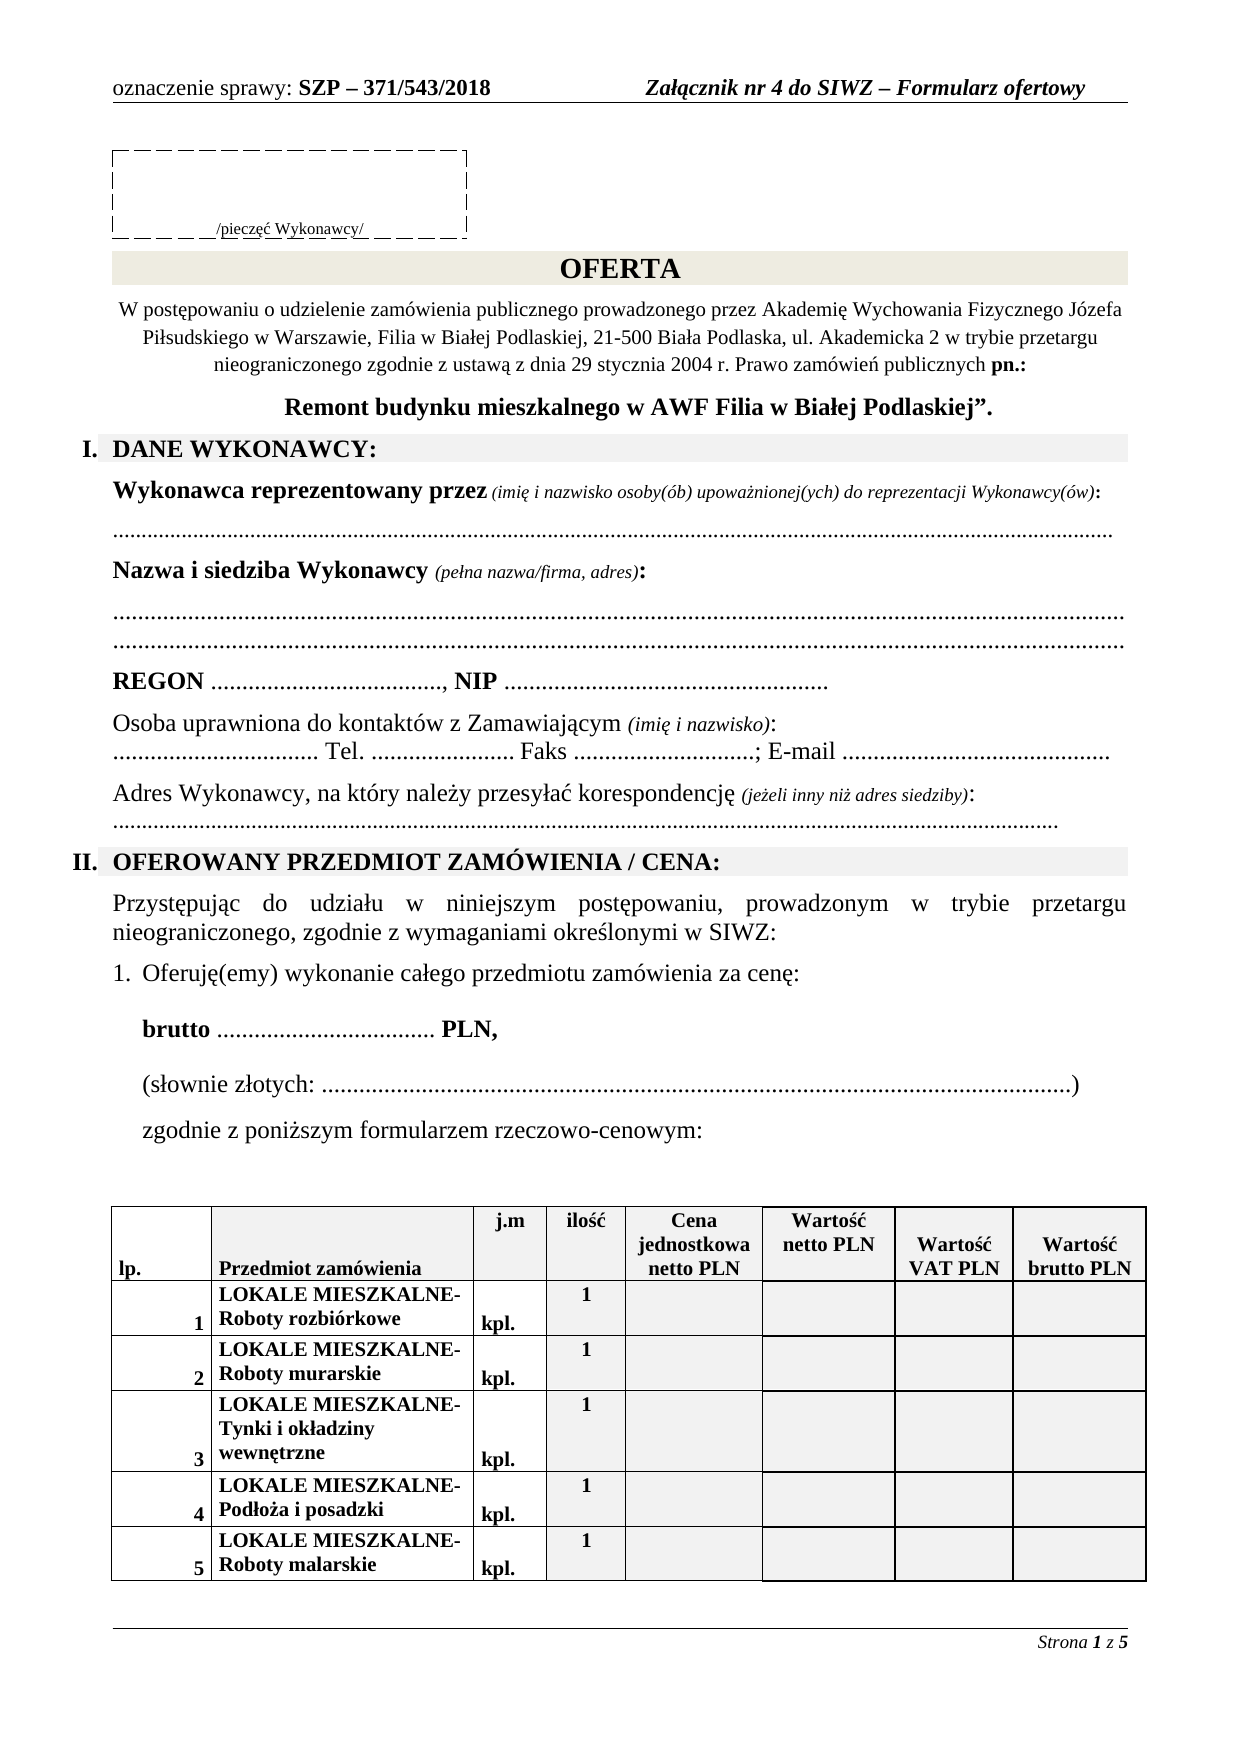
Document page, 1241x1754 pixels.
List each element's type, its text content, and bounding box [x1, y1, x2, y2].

table_header Przedmiot zamówienia [212, 1207, 473, 1280]
list DANE WYKONAWCY: [98, 434, 1128, 462]
table_cell 3 [112, 1391, 211, 1471]
table_cell [1014, 1337, 1145, 1389]
table_cell 5 [112, 1527, 211, 1580]
table_header Wartość netto PLN [763, 1208, 894, 1280]
text REGON ....................................., NIP .................................................... [112, 666, 1128, 695]
table_cell [763, 1392, 894, 1471]
text Nazwa i siedziba Wykonawcy (pełna nazwa/firma, adres): [112, 555, 1128, 584]
table_cell kpl. [474, 1336, 546, 1389]
table_header /pieczęć Wykonawcy/ [113, 150, 467, 238]
table_cell 1 [112, 1281, 211, 1335]
table_cell [763, 1473, 894, 1526]
table_cell 1 [547, 1336, 625, 1389]
text Przystępując do udziału w niniejszym postępowaniu, prowadzonym w trybie przetargu nieograniczonego, zgodnie z wymaganiami określonymi w SIWZ: [112, 888, 1128, 946]
text ................................. Tel. ....................... Faks .............................; E-mail ........................................... [112, 736, 1128, 765]
text .................................................................................................................................................................... [112, 806, 1128, 834]
table_cell LOKALE MIESZKALNE-Podłoża i posadzki [212, 1472, 473, 1526]
table_cell [1014, 1392, 1145, 1471]
list OFEROWANY PRZEDMIOT ZAMÓWIENIA / CENA: [98, 847, 1128, 876]
table_cell [1014, 1282, 1145, 1335]
text .................................................................................................................................................................................................................................................................................................................................... [112, 596, 1128, 654]
table_cell [896, 1392, 1012, 1471]
text Remont budynku mieszkalnego w AWF Filia w Białej Podlaskiej”. [150, 392, 1128, 421]
table_cell 1 [547, 1391, 625, 1471]
table_cell [626, 1281, 762, 1335]
list zgodnie z poniższym formularzem rzeczowo-cenowym: [142, 1115, 1128, 1144]
table_cell 1 [547, 1281, 625, 1335]
table_cell [626, 1336, 762, 1389]
table_cell LOKALE MIESZKALNE-Roboty murarskie [212, 1336, 473, 1389]
table_header ilość [547, 1207, 625, 1280]
table_cell 2 [112, 1336, 211, 1389]
table_cell LOKALE MIESZKALNE-Roboty rozbiórkowe [212, 1281, 473, 1335]
table_header Wartość VAT PLN [896, 1208, 1012, 1280]
table_cell 1 [547, 1472, 625, 1526]
table_cell kpl. [474, 1472, 546, 1526]
list brutto ................................... PLN, [142, 1014, 1128, 1042]
table_cell [626, 1527, 762, 1580]
table_cell [896, 1473, 1012, 1526]
list Oferuję(emy) wykonanie całego przedmiotu zamówienia za cenę: [112, 958, 1128, 987]
text W postępowaniu o udzielenie zamówienia publicznego prowadzonego przez Akademię Wychowania Fizycznego Józefa Piłsudskiego w Warszawie, Filia w Białej Podlaskiej, 21-500 Biała Podlaska, ul. Akademicka 2 w trybie przetargu nieograniczonego zgodnie z ustawą z dnia 29 stycznia 2004 r. Prawo zamówień publicznych pn.: [112, 297, 1128, 376]
table_cell [626, 1472, 762, 1526]
text Wykonawca reprezentowany przez (imię i nazwisko osoby(ób) upoważnionej(ych) do reprezentacji Wykonawcy(ów): [112, 475, 1128, 504]
table_cell 4 [112, 1472, 211, 1526]
table_cell [896, 1337, 1012, 1389]
table_cell [763, 1528, 894, 1580]
table_cell [626, 1391, 762, 1471]
table_header Wartość brutto PLN [1014, 1208, 1145, 1280]
table_header lp. [112, 1207, 211, 1280]
table_cell [1014, 1473, 1145, 1526]
table_cell [896, 1528, 1012, 1580]
text Osoba uprawniona do kontaktów z Zamawiającym (imię i nazwisko): [112, 708, 1128, 736]
table_header Cena jednostkowa netto PLN [626, 1207, 762, 1280]
table_cell 1 [547, 1527, 625, 1580]
table_cell kpl. [474, 1391, 546, 1471]
text ............................................................................................................................................................................... [112, 516, 1128, 543]
table_cell [1014, 1528, 1145, 1580]
list (słownie złotych: ........................................................................................................................) [142, 1069, 1128, 1098]
table_cell [896, 1282, 1012, 1335]
table_cell kpl. [474, 1281, 546, 1335]
text OFERTA [112, 251, 1128, 285]
table_cell LOKALE MIESZKALNE-Roboty malarskie [212, 1527, 473, 1580]
table_cell kpl. [474, 1527, 546, 1580]
table_header j.m [474, 1207, 546, 1280]
table_cell [763, 1282, 894, 1335]
text Adres Wykonawcy, na który należy przesyłać korespondencję (jeżeli inny niż adres siedziby): [112, 778, 1128, 806]
table_cell [763, 1337, 894, 1389]
table_cell LOKALE MIESZKALNE-Tynki i okładziny wewnętrzne [212, 1391, 473, 1471]
